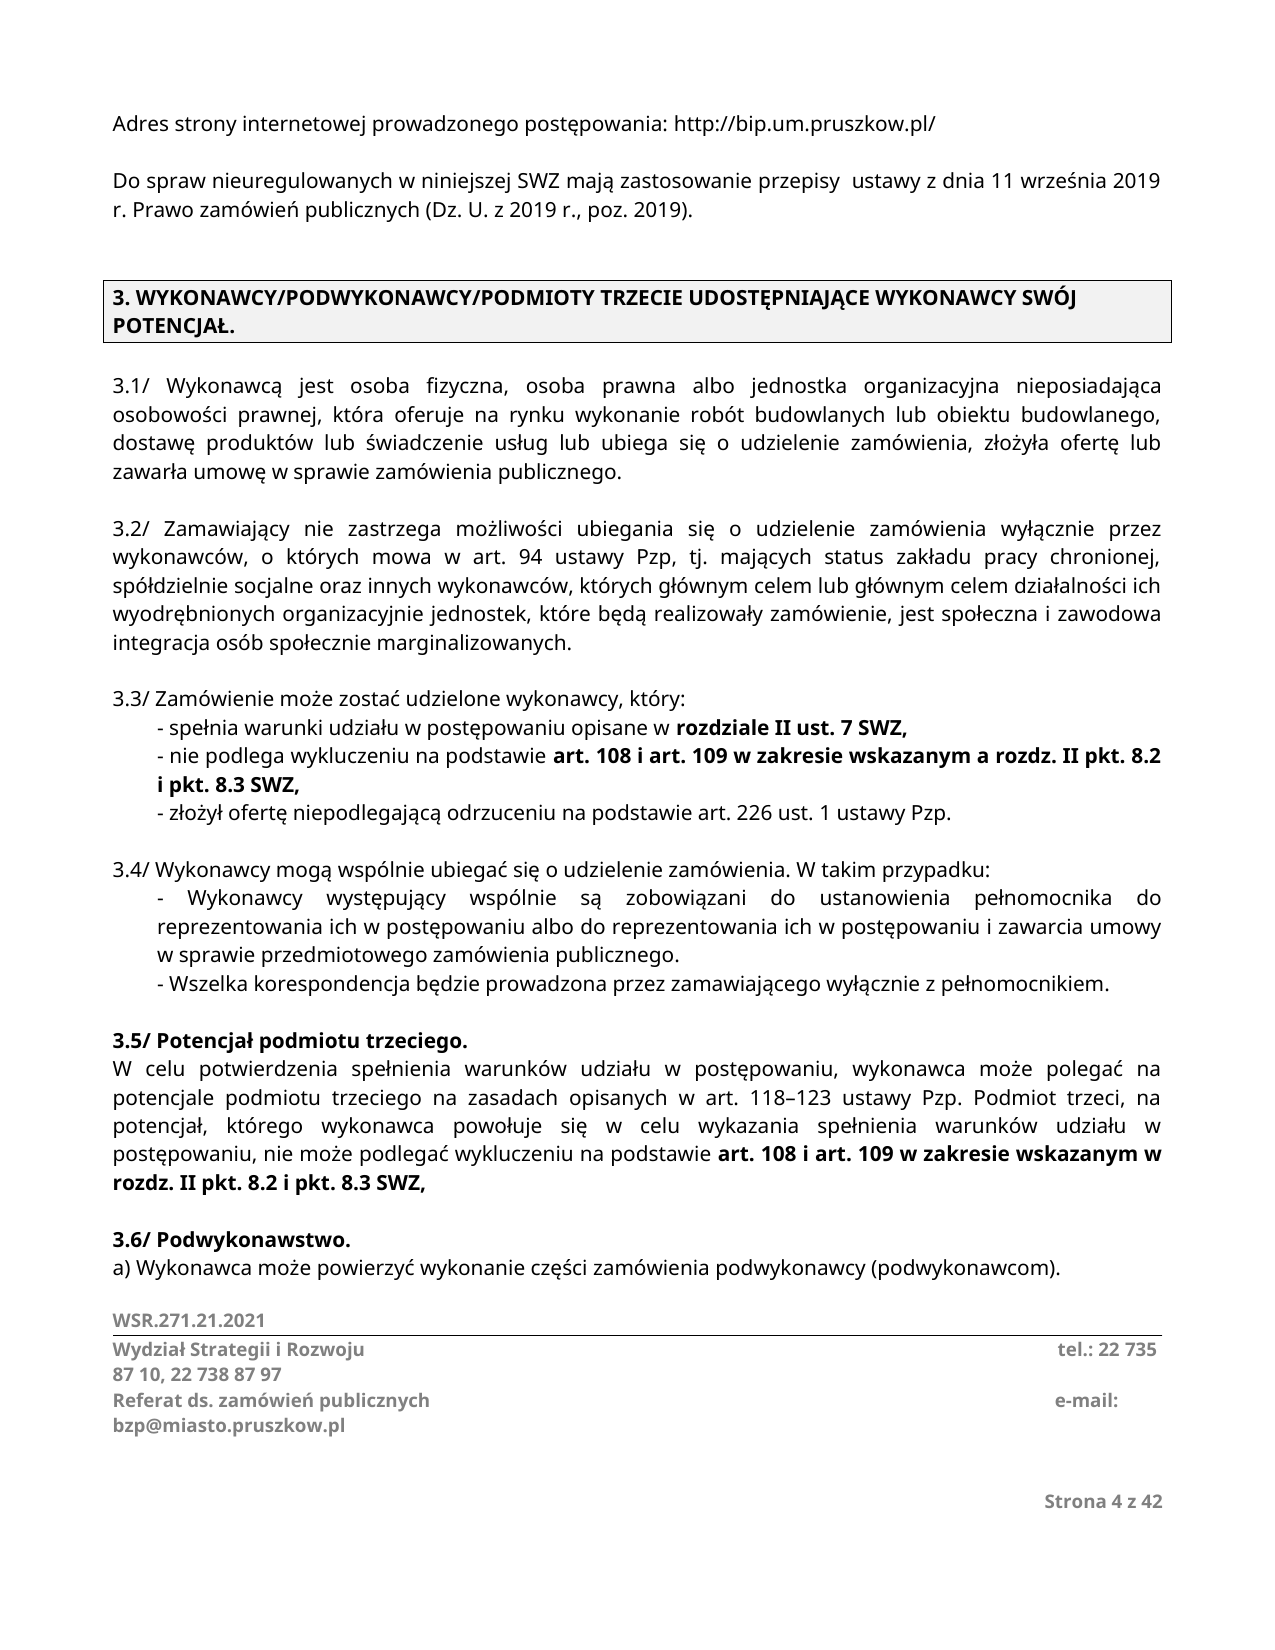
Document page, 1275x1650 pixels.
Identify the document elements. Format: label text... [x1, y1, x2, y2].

text 3.5/ Potencjał podmiotu trzeciego. [112, 1026, 1162, 1054]
text 3.3/ Zamówienie może zostać udzielone wykonawcy, który: [112, 684, 1162, 713]
text 3.6/ Podwykonawstwo. [112, 1225, 1162, 1253]
text 3.4/ Wykonawcy mogą wspólnie ubiegać się o udzielenie zamówienia. W takim przypadku: [112, 855, 1162, 883]
text Adres strony internetowej prowadzonego postępowania: http://bip.um.pruszkow.pl/ [112, 109, 1162, 138]
text W celu potwierdzenia spełnienia warunków udziału w postępowaniu, wykonawca może polegać na potencjale podmiotu trzeciego na zasadach opisanych w art. 118–123 ustawy Pzp. Podmiot trzeci, na potencjał, którego wykonawca powołuje się w celu wykazania spełnienia warunków udziału w postępowaniu, nie może podlegać wykluczeniu na podstawie art. 108 i art. 109 w zakresie wskazanym w rozdz. II pkt. 8.2 i pkt. 8.3 SWZ, [112, 1054, 1162, 1196]
text - nie podlega wykluczeniu na podstawie art. 108 i art. 109 w zakresie wskazanym a rozdz. II pkt. 8.2 i pkt. 8.3 SWZ, [157, 741, 1162, 798]
text - Wszelka korespondencja będzie prowadzona przez zamawiającego wyłącznie z pełnomocnikiem. [157, 969, 1162, 997]
text 3.2/ Zamawiający nie zastrzega możliwości ubiegania się o udzielenie zamówienia wyłącznie przez wykonawców, o których mowa w art. 94 ustawy Pzp, tj. mających status zakładu pracy chronionej, spółdzielnie socjalne oraz innych wykonawców, których głównym celem lub głównym celem działalności ich wyodrębnionych organizacyjnie jednostek, które będą realizowały zamówienie, jest społeczna i zawodowa integracja osób społecznie marginalizowanych. [112, 514, 1162, 656]
text Do spraw nieuregulowanych w niniejszej SWZ mają zastosowanie przepisy ustawy z dnia 11 września 2019 r. Prawo zamówień publicznych (Dz. U. z 2019 r., poz. 2019). [112, 166, 1162, 223]
text 3. WYKONAWCY/PODWYKONAWCY/PODMIOTY TRZECIE UDOSTĘPNIAJĄCE WYKONAWCY SWÓJ POTENCJAŁ. [104, 281, 1171, 342]
text - spełnia warunki udziału w postępowaniu opisane w rozdziale II ust. 7 SWZ, [157, 713, 1162, 741]
text - złożył ofertę niepodlegającą odrzuceniu na podstawie art. 226 ust. 1 ustawy Pzp. [157, 798, 1162, 827]
text 3.1/ Wykonawcą jest osoba fizyczna, osoba prawna albo jednostka organizacyjna nieposiadająca osobowości prawnej, która oferuje na rynku wykonanie robót budowlanych lub obiektu budowlanego, dostawę produktów lub świadczenie usług lub ubiega się o udzielenie zamówienia, złożyła ofertę lub zawarła umowę w sprawie zamówienia publicznego. [112, 372, 1162, 485]
text - Wykonawcy występujący wspólnie są zobowiązani do ustanowienia pełnomocnika do reprezentowania ich w postępowaniu albo do reprezentowania ich w postępowaniu i zawarcia umowy w sprawie przedmiotowego zamówienia publicznego. [157, 883, 1162, 969]
text a) Wykonawca może powierzyć wykonanie części zamówienia podwykonawcy (podwykonawcom). [112, 1253, 1162, 1282]
